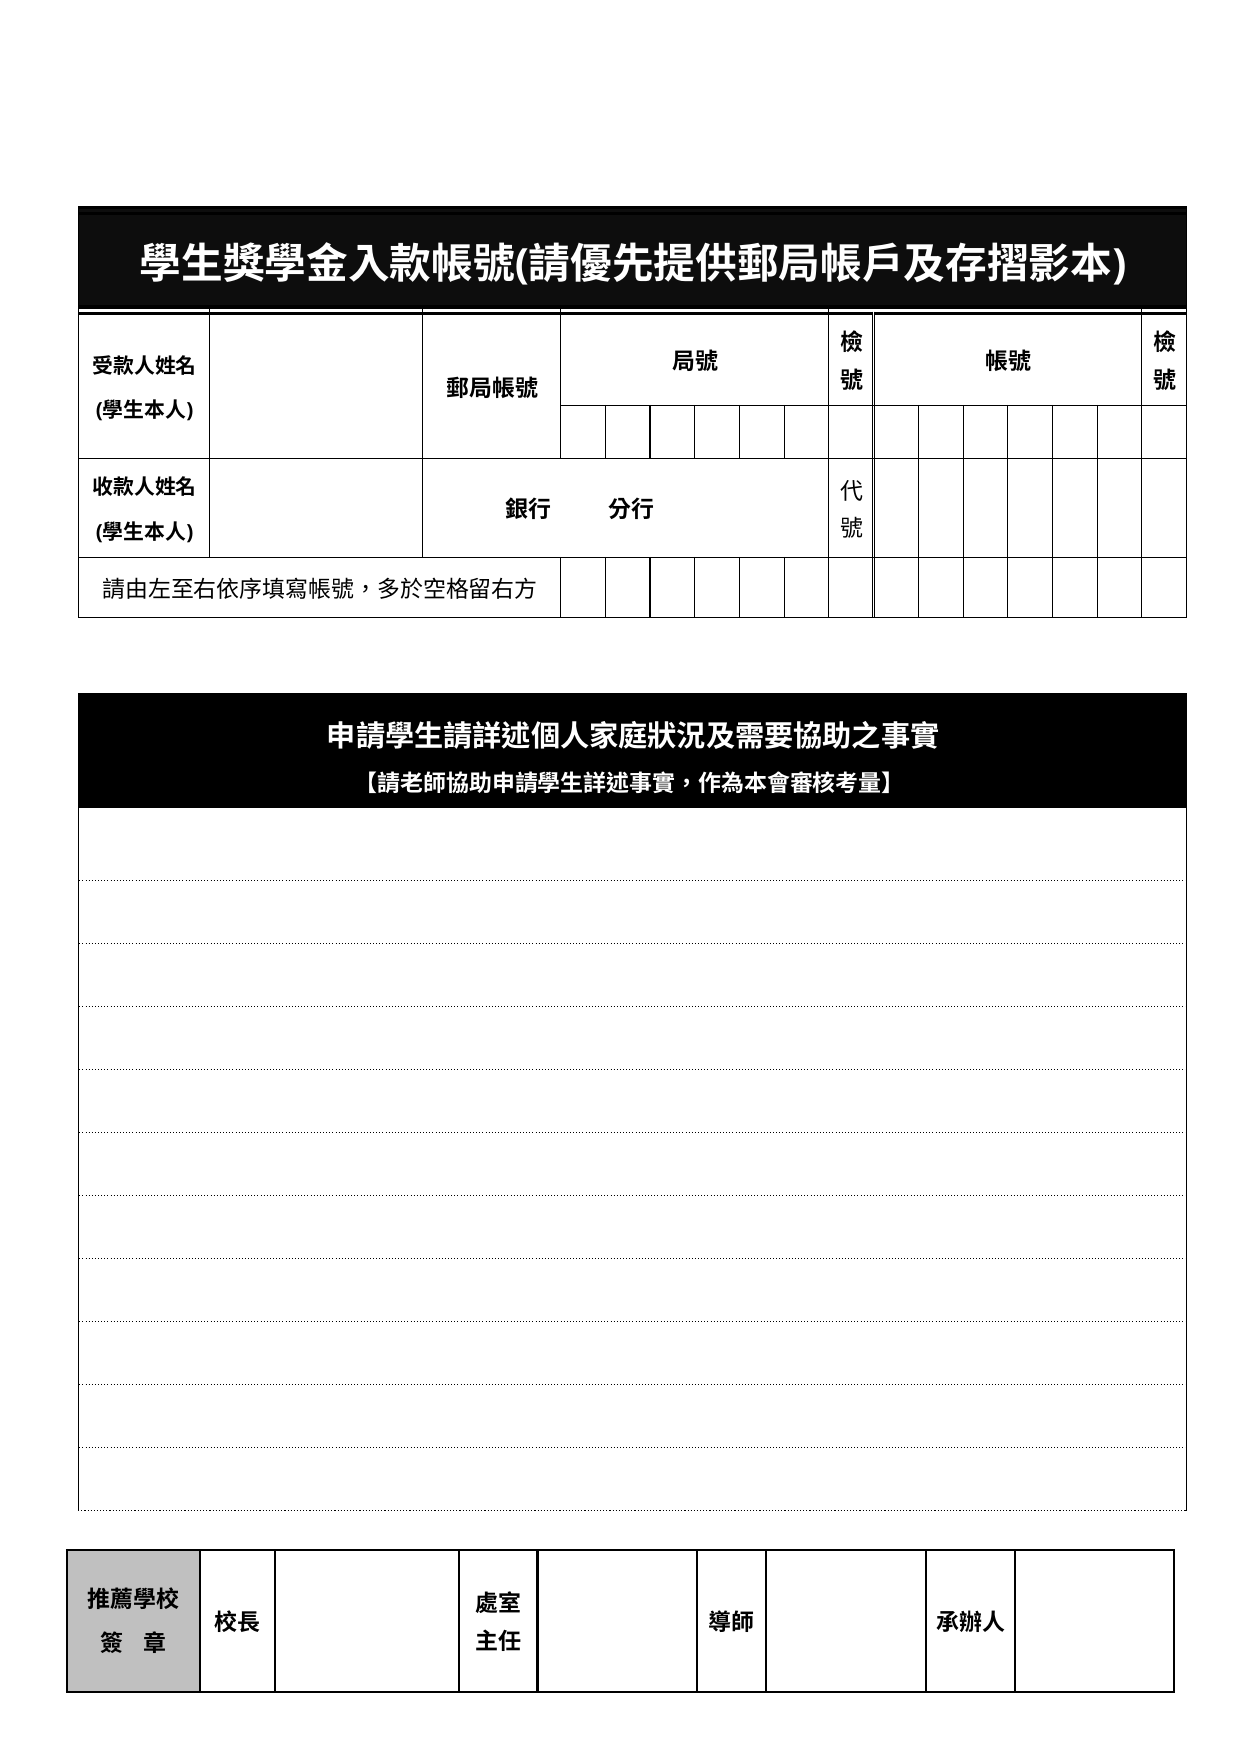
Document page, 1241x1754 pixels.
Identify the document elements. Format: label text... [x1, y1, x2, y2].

table_cell [740, 558, 784, 617]
table_cell [1142, 459, 1186, 557]
table_cell [79, 880, 1186, 943]
table_cell [1008, 558, 1052, 617]
table_header 申請學生請詳述個人家庭狀況及需要協助之事實 【請老師協助申請學生詳述事實，作為本會審核考量】（ [79, 694, 1186, 807]
table_cell [1053, 459, 1097, 557]
table_cell 受款人姓名 (學生本人) [79, 315, 209, 458]
table_cell 代號 [829, 459, 872, 557]
table_cell [829, 406, 872, 458]
table_cell 收款人姓名 (學生本人) [79, 459, 209, 557]
table_cell [875, 558, 918, 617]
table_cell [785, 406, 828, 458]
table_cell 銀行 分行 [423, 459, 828, 557]
table_cell [875, 459, 918, 557]
table_cell [1008, 459, 1052, 557]
table_header [539, 1551, 696, 1691]
table_cell [79, 943, 1186, 1006]
table_cell [1098, 459, 1141, 557]
table_cell [1053, 406, 1097, 458]
table_cell [695, 558, 739, 617]
table_cell [1098, 406, 1141, 458]
table_cell [606, 558, 649, 617]
table_header 校長 [201, 1551, 274, 1691]
table_header [276, 1551, 458, 1691]
table_cell [964, 406, 1007, 458]
table_cell [964, 459, 1007, 557]
table_cell [1142, 406, 1186, 458]
table_cell [79, 808, 1186, 880]
table_cell 局號 [561, 315, 828, 405]
table_cell [210, 315, 422, 458]
table_cell [785, 558, 828, 617]
table_cell [79, 1069, 1186, 1132]
table_cell 檢號 [829, 309, 874, 405]
table_header 處室 主任 [460, 1551, 536, 1691]
table_cell [964, 558, 1007, 617]
table_cell [1098, 558, 1141, 617]
table_cell [829, 558, 872, 617]
table_header 推薦學校 簽 章 [68, 1551, 199, 1691]
table_cell 帳號 [875, 315, 1141, 405]
table_header 學生獎學金入款帳號(請優先提供郵局帳戶及存摺影本) [79, 215, 1186, 305]
table_cell [79, 1006, 1186, 1069]
table_cell [1142, 558, 1186, 617]
table_cell [79, 1384, 1186, 1447]
table_header [1016, 1551, 1173, 1691]
table_cell [1053, 558, 1097, 617]
table_cell [919, 459, 963, 557]
table_cell [606, 406, 649, 458]
table_cell [651, 558, 694, 617]
table_cell [79, 1447, 1186, 1510]
table_cell [919, 558, 963, 617]
table_header 承辦人 [927, 1551, 1014, 1691]
table_cell 請由左至右依序填寫帳號，多於空格留右方 [79, 558, 560, 617]
table_cell [79, 1195, 1186, 1258]
table_cell [210, 459, 422, 557]
table_cell [79, 1258, 1186, 1321]
table_header [767, 1551, 925, 1691]
table_cell 郵局帳號 [423, 315, 560, 458]
table_cell [740, 406, 784, 458]
table_cell 檢號 [1142, 315, 1186, 405]
table_cell [561, 558, 605, 617]
table_cell [1008, 406, 1052, 458]
table_cell [695, 406, 739, 458]
table_cell [561, 406, 605, 458]
table_cell [919, 406, 963, 458]
table_cell [79, 1132, 1186, 1195]
table_cell [875, 406, 918, 458]
table_cell [79, 1321, 1186, 1384]
table_header 導師 [698, 1551, 765, 1691]
table_cell [651, 406, 694, 458]
